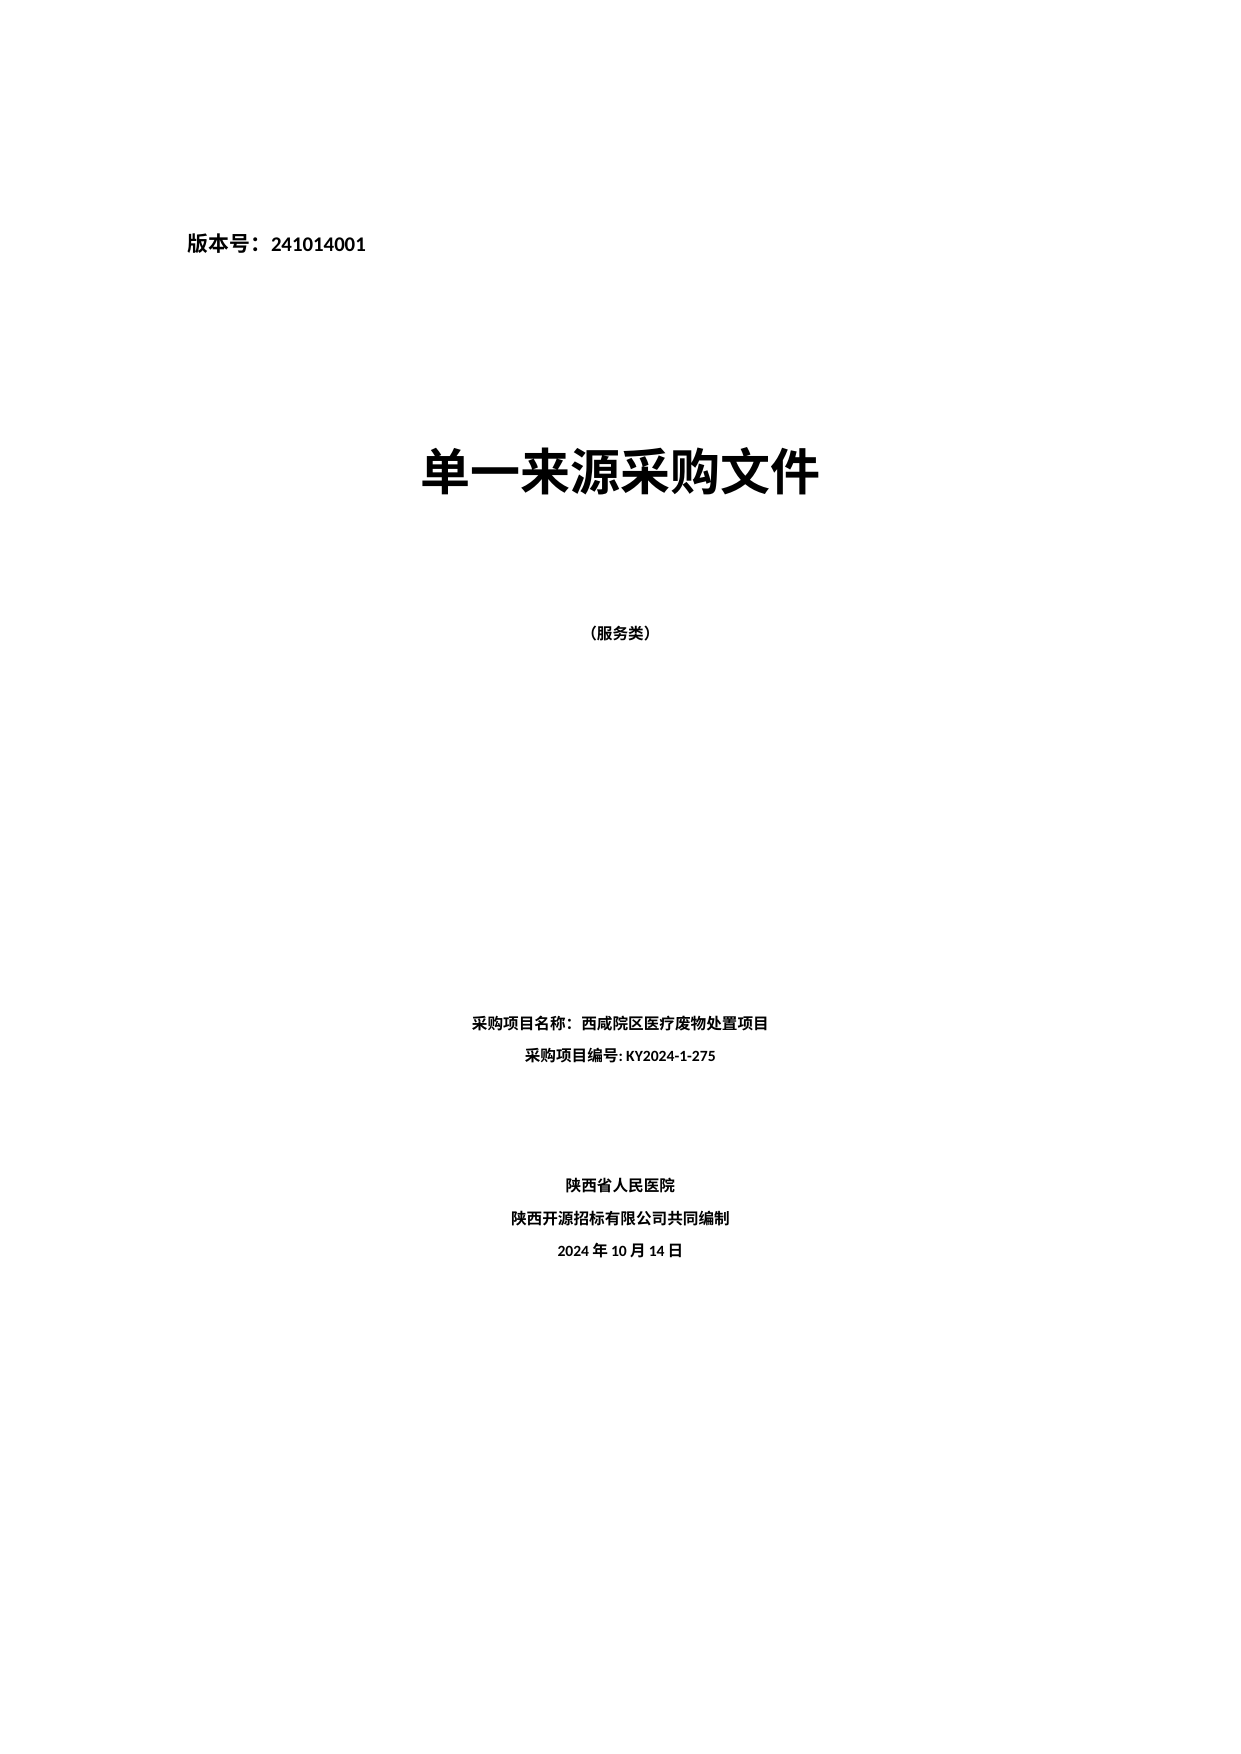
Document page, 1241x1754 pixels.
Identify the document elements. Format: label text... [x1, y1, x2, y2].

text 单一来源采购文件 [187, 422, 1053, 617]
text 版本号：241014001 [187, 227, 1053, 422]
text 2024年10月14日 [187, 1234, 1053, 1267]
text 陕西开源招标有限公司共同编制 [187, 1202, 1053, 1234]
text 采购项目名称：西咸院区医疗废物处置项目 [187, 1007, 1053, 1039]
text 采购项目编号: KY2024-1-275 [187, 1039, 1053, 1169]
text 陕西省人民医院 [187, 1169, 1053, 1202]
text （服务类） [187, 617, 1053, 1007]
